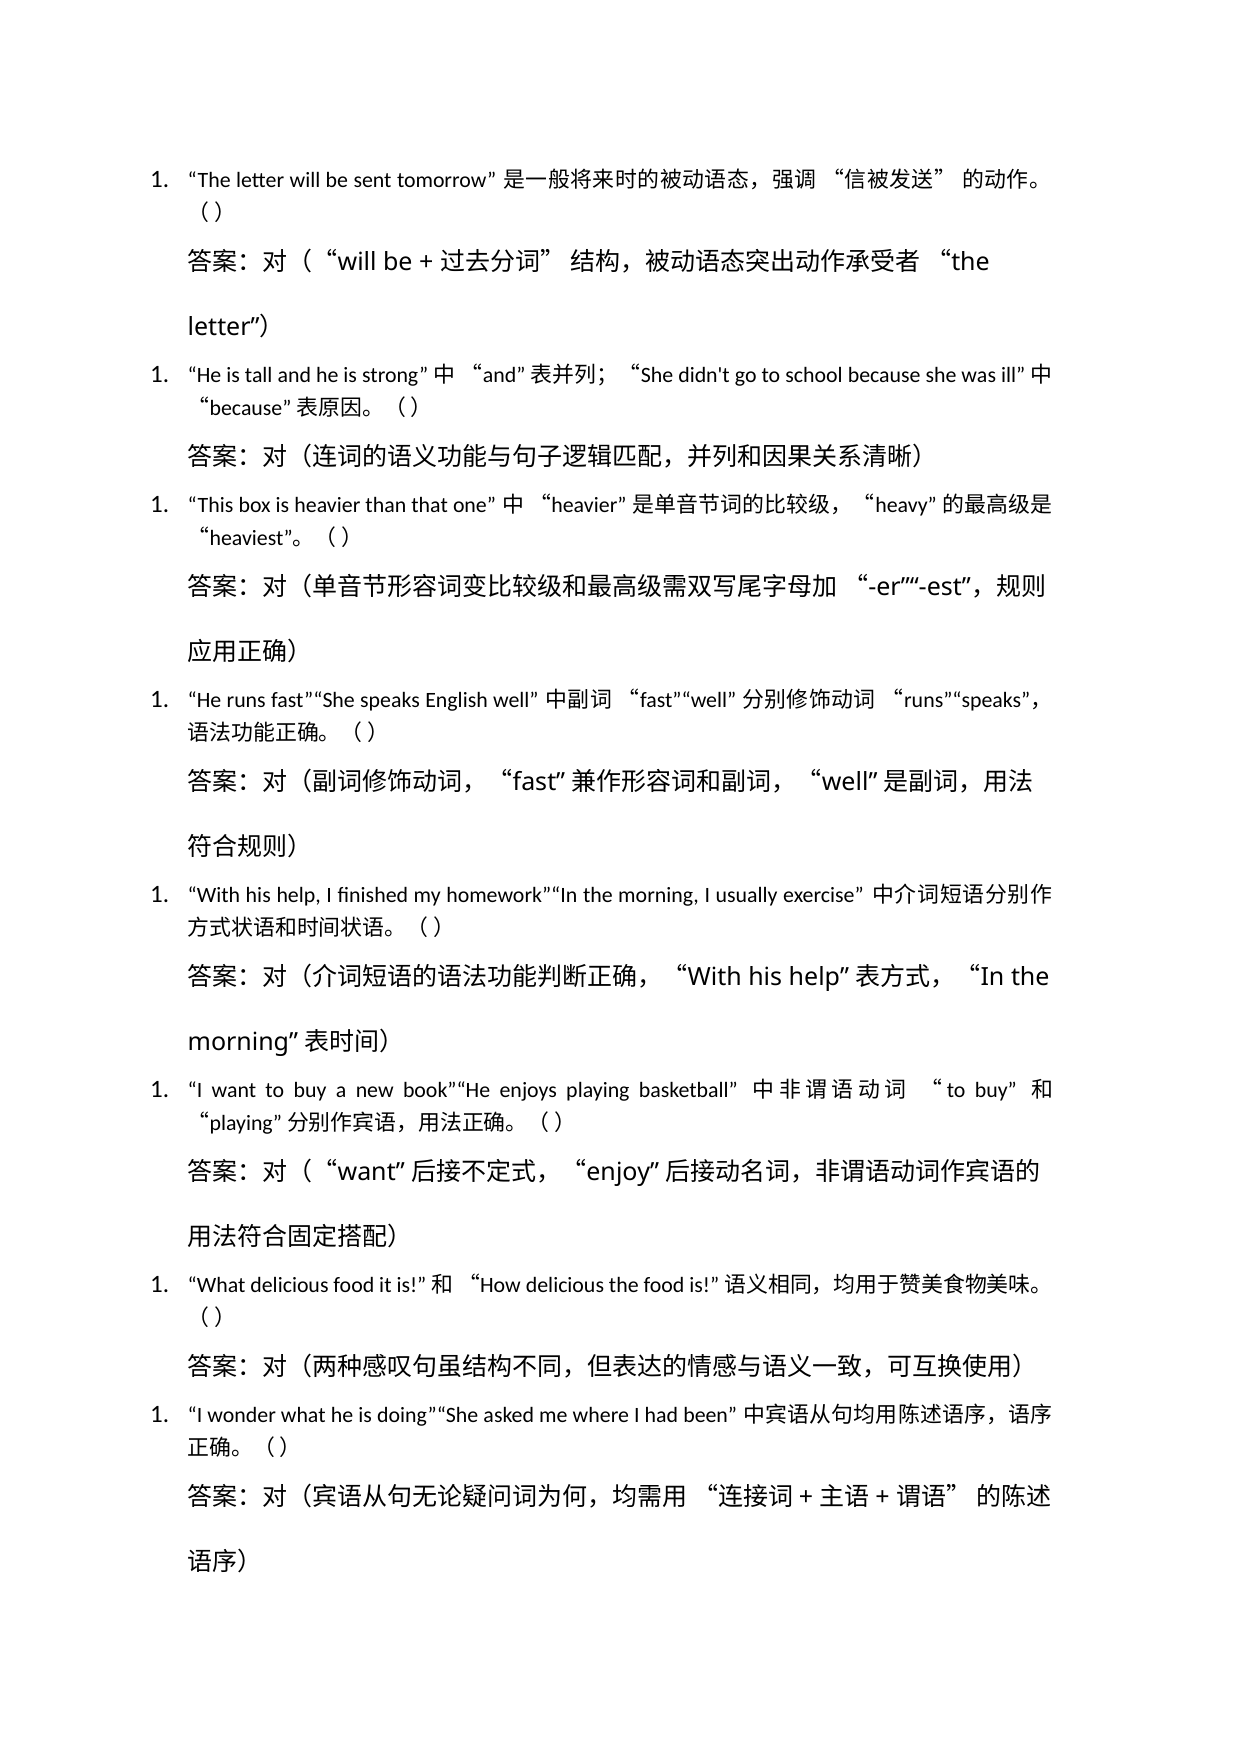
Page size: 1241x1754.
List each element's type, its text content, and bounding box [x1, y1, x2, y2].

text 答案：对（宾语从句无论疑问词为何，均需用 “连接词 + 主语 + 谓语” 的陈述语序） [187, 1462, 1053, 1592]
list “I wonder what he is doing”“She asked me where I had been” 中宾语从句均用陈述语序，语序正确。（ ） [150, 1397, 1053, 1462]
list “The letter will be sent tomorrow” 是一般将来时的被动语态，强调 “信被发送” 的动作。（ ） [150, 162, 1053, 227]
text 答案：对（两种感叹句虽结构不同，但表达的情感与语义一致，可互换使用） [187, 1332, 1053, 1397]
list “He runs fast”“She speaks English well” 中副词 “fast”“well” 分别修饰动词 “runs”“speaks”，语法功能正确。（ ） [150, 682, 1053, 747]
text 答案：对（“will be + 过去分词” 结构，被动语态突出动作承受者 “the letter”） [187, 227, 1053, 357]
text 答案：对（介词短语的语法功能判断正确，“With his help” 表方式，“In the morning” 表时间） [187, 942, 1053, 1072]
list “This box is heavier than that one” 中 “heavier” 是单音节词的比较级，“heavy” 的最高级是 “heaviest”。（ ） [150, 487, 1053, 552]
list “What delicious food it is!” 和 “How delicious the food is!” 语义相同，均用于赞美食物美味。（ ） [150, 1267, 1053, 1332]
text 答案：对（“want” 后接不定式，“enjoy” 后接动名词，非谓语动词作宾语的用法符合固定搭配） [187, 1137, 1053, 1267]
text 答案：对（副词修饰动词，“fast” 兼作形容词和副词，“well” 是副词，用法符合规则） [187, 747, 1053, 877]
text 答案：对（单音节形容词变比较级和最高级需双写尾字母加 “-er”“-est”，规则应用正确） [187, 552, 1053, 682]
list “I want to buy a new book”“He enjoys playing basketball” 中非谓语动词 “to buy” 和 “playing” 分别作宾语，用法正确。（ ） [150, 1072, 1053, 1137]
list “With his help, I finished my homework”“In the morning, I usually exercise” 中介词短语分别作方式状语和时间状语。（ ） [150, 877, 1053, 942]
text 答案：对（连词的语义功能与句子逻辑匹配，并列和因果关系清晰） [187, 422, 1053, 487]
list “He is tall and he is strong” 中 “and” 表并列；“She didn't go to school because she was ill” 中 “because” 表原因。（ ） [150, 357, 1053, 422]
